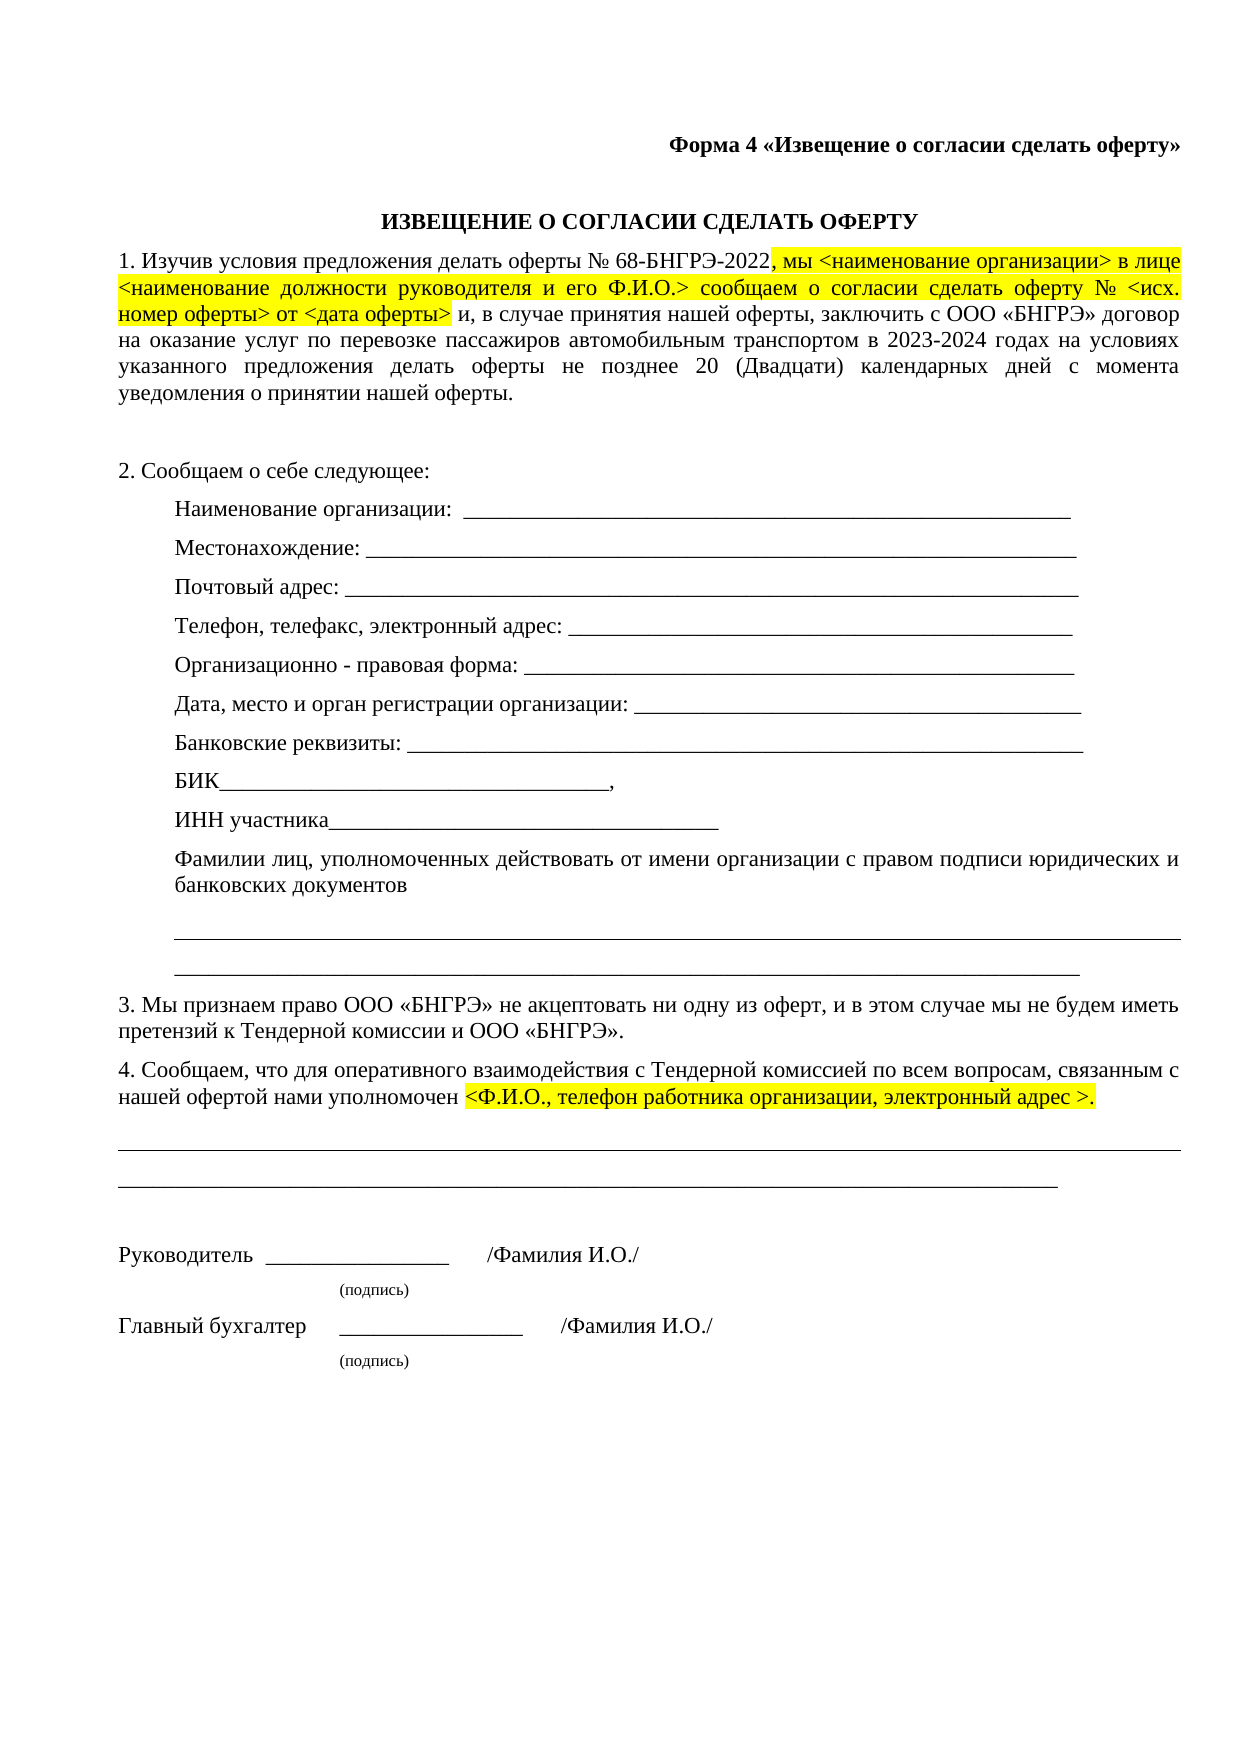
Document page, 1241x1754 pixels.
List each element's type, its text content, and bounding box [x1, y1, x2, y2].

text 1. Изучив условия предложения делать оферты № 68-БНГРЭ-2022, мы <наименование организации> в лице <наименование должности руководителя и его Ф.И.О.> сообщаем о согласии сделать оферту № <исх. номер оферты> от <дата оферты> и, в случае принятия нашей оферты, заключить с ООО «БНГРЭ» договор на оказание услуг по перевозке пассажиров автомобильным транспортом в 2023-2024 годах на условиях указанного предложения делать оферты не позднее 20 (Двадцати) календарных дней с момента уведомления о принятии нашей оферты. [118, 300, 1181, 405]
text Дата, место и орган регистрации организации: _______________________________________ [174, 690, 1181, 716]
text _______________________________________________________________________________ [174, 952, 1181, 979]
text Главный бухгалтер ________________ /Фамилия И.О./ [118, 1312, 1181, 1338]
text 4. Сообщаем, что для оперативного взаимодействия с Тендерной комиссией по всем вопросам, связанным с нашей офертой нами уполномочен <Ф.И.О., телефон работника организации, электронный адрес >. [118, 1056, 1181, 1109]
text Телефон, телефакс, электронный адрес: ____________________________________________ [174, 612, 1181, 638]
text Организационно - правовая форма: ________________________________________________ [174, 651, 1181, 677]
text ИНН участника__________________________________ [174, 806, 1181, 833]
text (подпись) [266, 1351, 1181, 1370]
text БИК__________________________________, [174, 767, 1181, 794]
text __________________________________________________________________________________ [118, 1164, 1181, 1190]
text Наименование организации: _____________________________________________________ [174, 496, 1181, 522]
text 2. Сообщаем о себе следующее: [118, 457, 1181, 483]
text Руководитель ________________ /Фамилия И.О./ [118, 1241, 1181, 1268]
text (подпись) [118, 1280, 1181, 1299]
text 3. Мы признаем право ООО «БНГРЭ» не акцептовать ни одну из оферт, и в этом случае мы не будем иметь претензий к Тендерной комиссии и ООО «БНГРЭ». [118, 991, 1181, 1044]
text Местонахождение: ______________________________________________________________ [174, 534, 1181, 561]
text Почтовый адрес: ________________________________________________________________ [174, 573, 1181, 599]
text ИЗВЕЩЕНИЕ О СОГЛАСИИ СДЕЛАТЬ ОФЕРТУ [118, 208, 1181, 235]
text Форма 4 «Извещение о согласии сделать оферту» [118, 131, 1181, 157]
text Банковские реквизиты: ___________________________________________________________ [174, 729, 1181, 755]
text Фамилии лиц, уполномоченных действовать от имени организации с правом подписи юридических и банковских документов [174, 845, 1181, 898]
